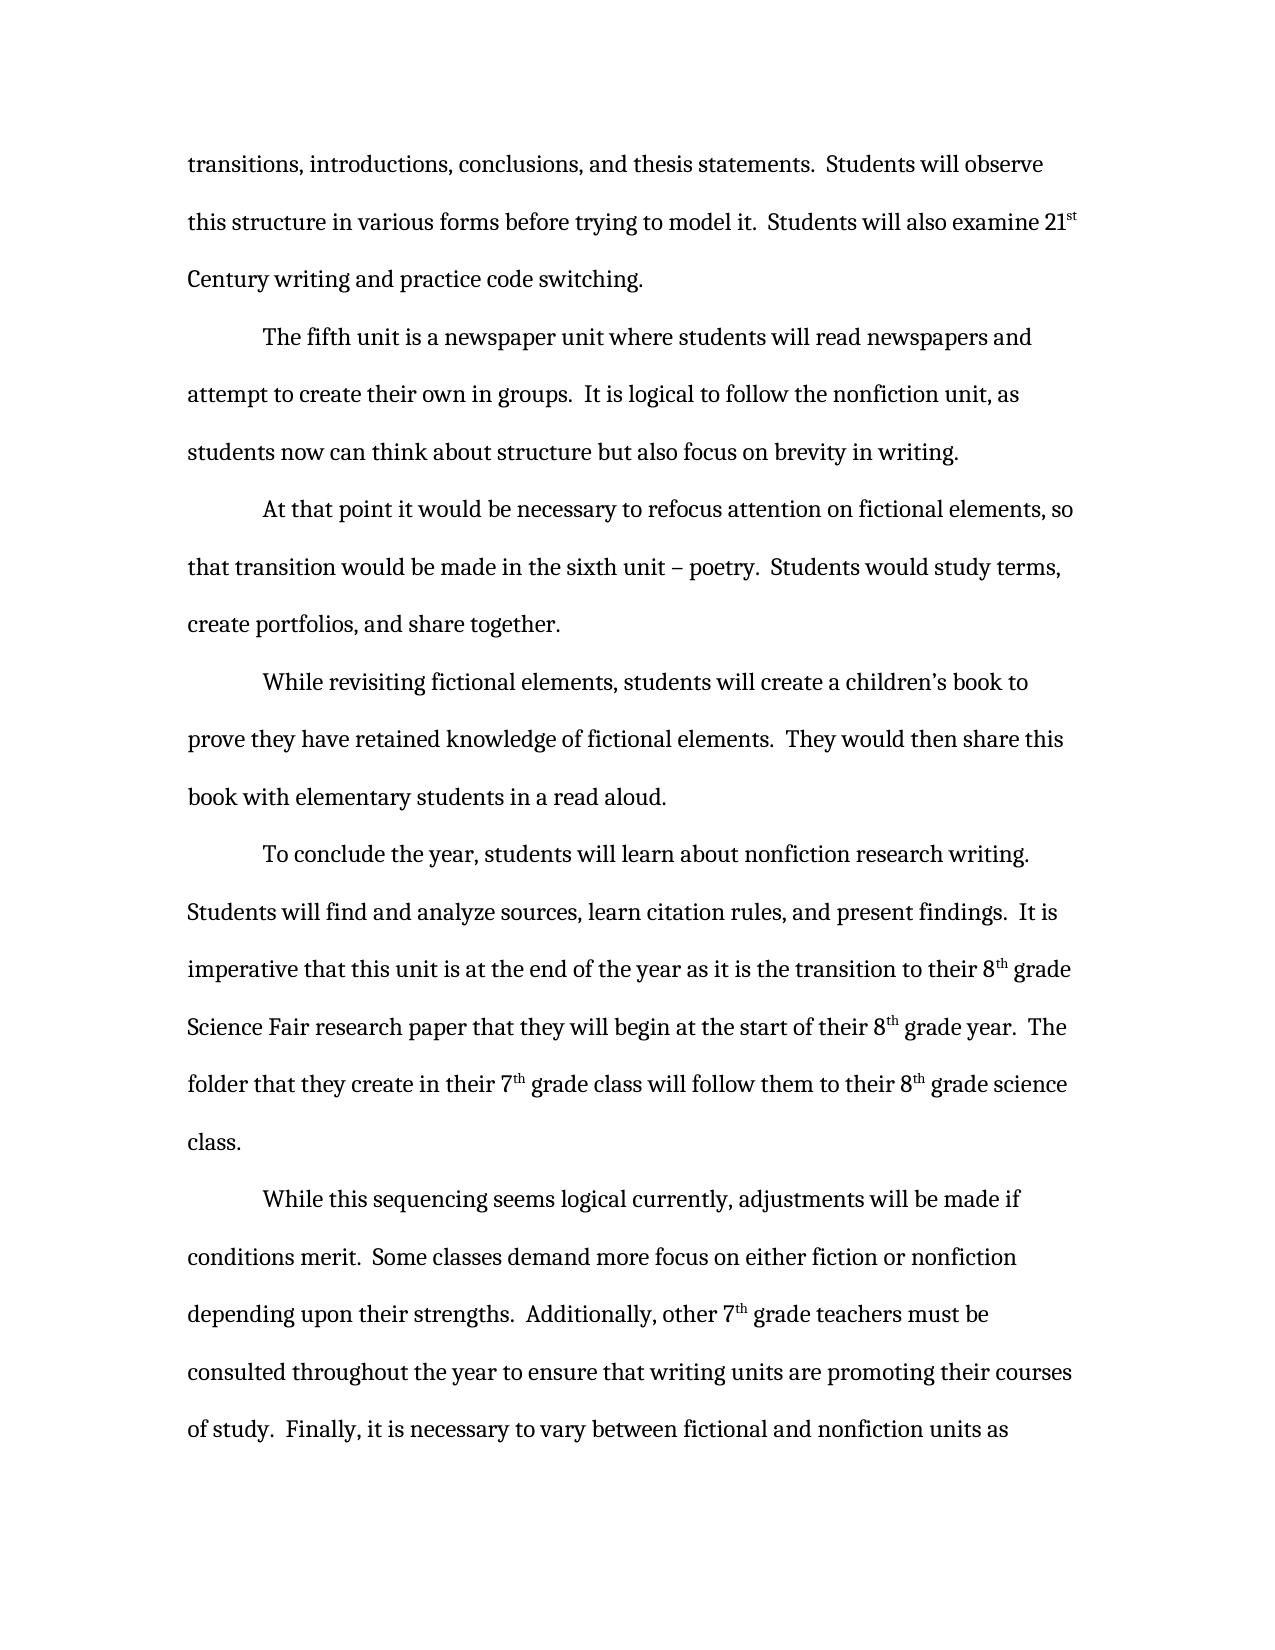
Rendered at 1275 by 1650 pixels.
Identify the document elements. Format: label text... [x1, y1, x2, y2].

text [187, 1185, 1087, 1444]
text While revisiting fictional elements, students will create a children’s book to prove they have retained knowledge of fictional elements. They would then share this book with elementary students in a read aloud. [187, 667, 1087, 811]
text At that point it would be necessary to refocus attention on fictional elements, so that transition would be made in the sixth unit – poetry. Students would study terms, create portfolios, and share together. [187, 495, 1087, 639]
text To conclude the year, students will learn about nonfiction research writing. Students will find and analyze sources, learn citation rules, and present findings. It is imperative that this unit is at the end of the year as it is the transition to their 8th grade Science Fair research paper that they will begin at the start of their 8th grade year. The folder that they create in their 7th grade class will follow them to their 8th grade science class. [187, 840, 1087, 1156]
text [187, 150, 1087, 294]
text The fifth unit is a newspaper unit where students will read newspapers and attempt to create their own in groups. It is logical to follow the nonfiction unit, as students now can think about structure but also focus on brevity in writing. [187, 322, 1087, 466]
